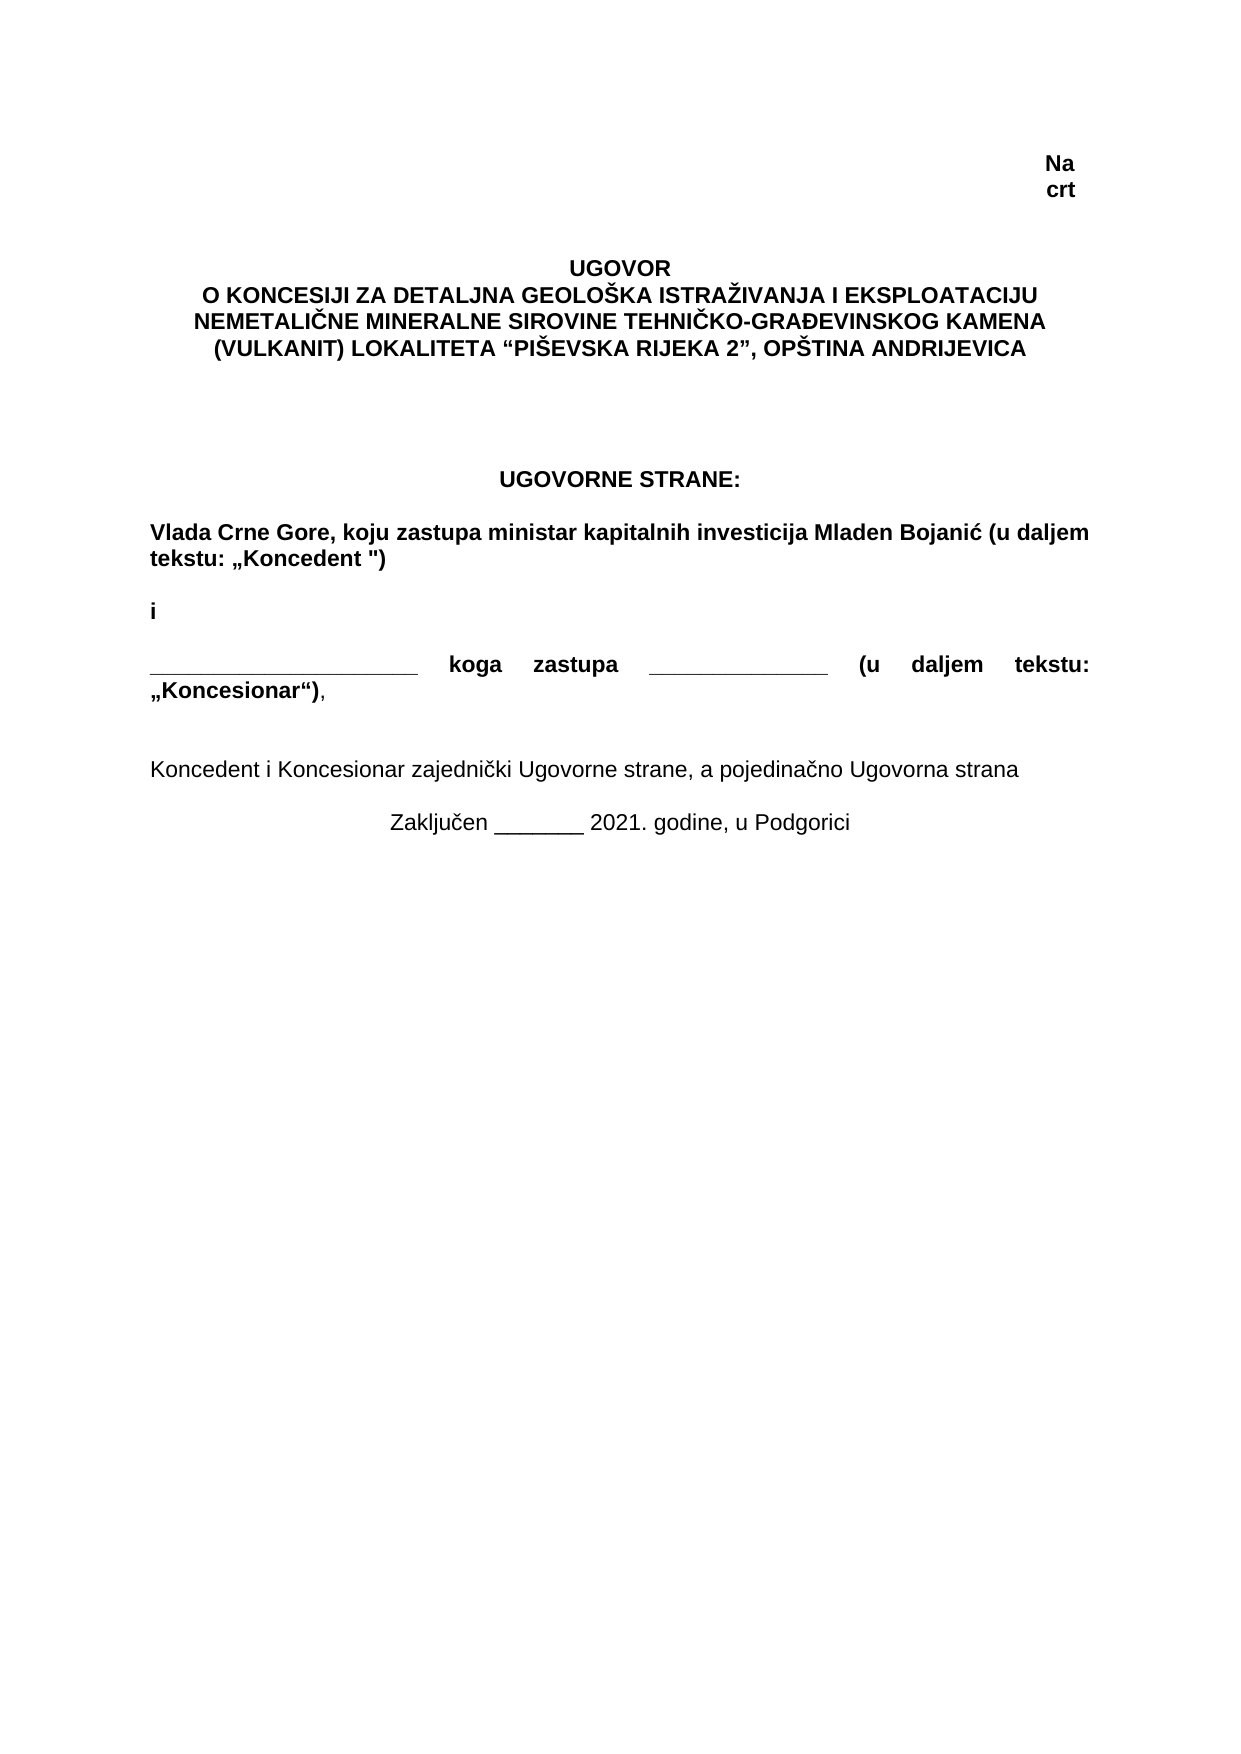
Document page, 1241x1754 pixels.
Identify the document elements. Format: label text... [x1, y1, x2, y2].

text O KONCESIJI ZA DETALJNA GEOLOŠKA ISTRAŽIVANJA I EKSPLOATACIJU NEMETALIČNE MINERALNE SIROVINE TEHNIČKO-GRAĐEVINSKOG KAMENA (VULKANIT) LOKALITETA “PIŠEVSKA RIJEKA 2”, OPŠTINA ANDRIJEVICA [165, 282, 1075, 361]
text UGOVOR [165, 255, 1075, 282]
text _____________________ koga zastupa ______________ (u daljem tekstu: „Koncesionar“), [150, 651, 1090, 703]
text Zaključen _______ 2021. godine, u Podgorici [150, 809, 1090, 835]
text i [150, 598, 1090, 624]
text Koncedent i Koncesionar zajednički Ugovorne strane, a pojedinačno Ugovorna strana [150, 756, 1090, 782]
text UGOVORNE STRANE: [165, 466, 1075, 493]
text Nacrt [165, 150, 1075, 203]
text Vlada Crne Gore, koju zastupa ministar kapitalnih investicija Mladen Bojanić (u daljem tekstu: „Koncedent ") [150, 519, 1090, 572]
